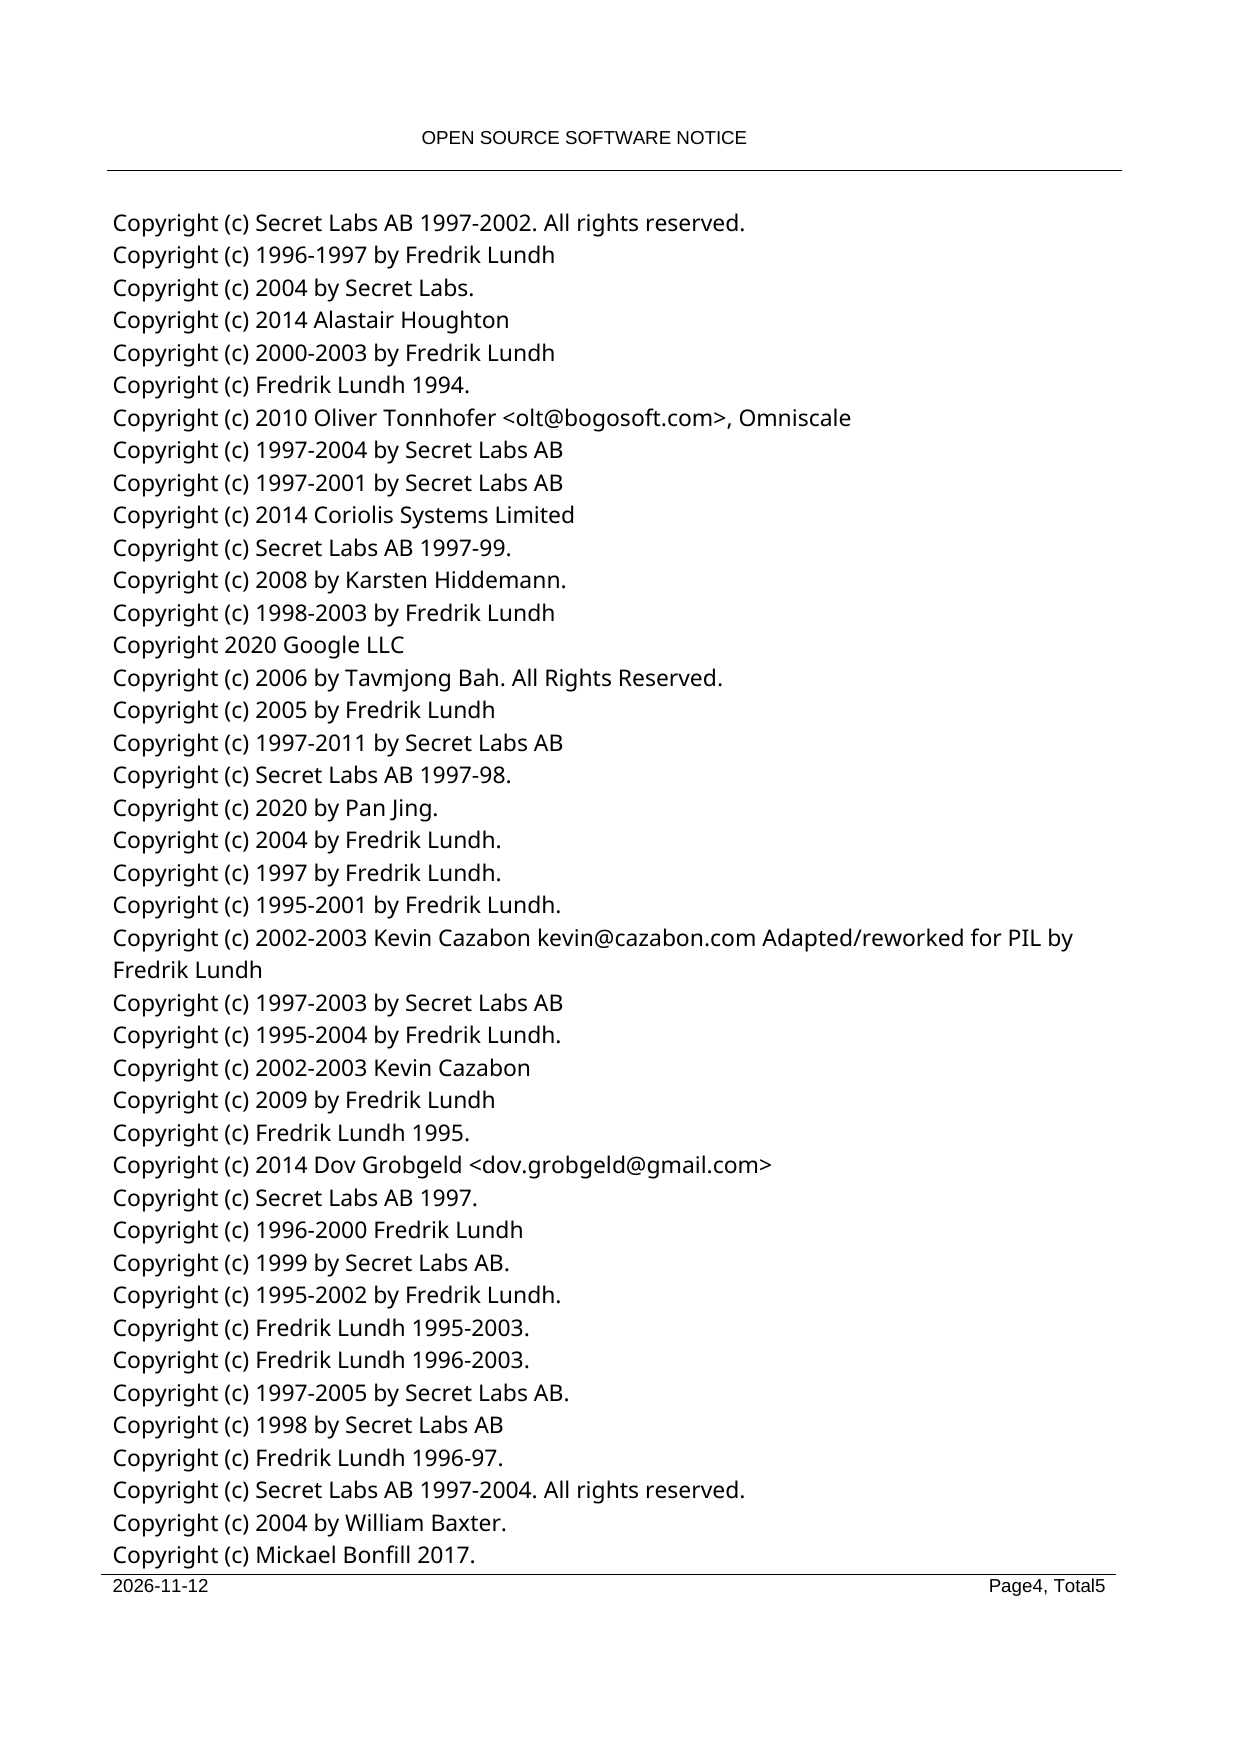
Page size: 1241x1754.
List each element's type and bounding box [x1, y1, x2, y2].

text [112, 206, 1128, 1571]
